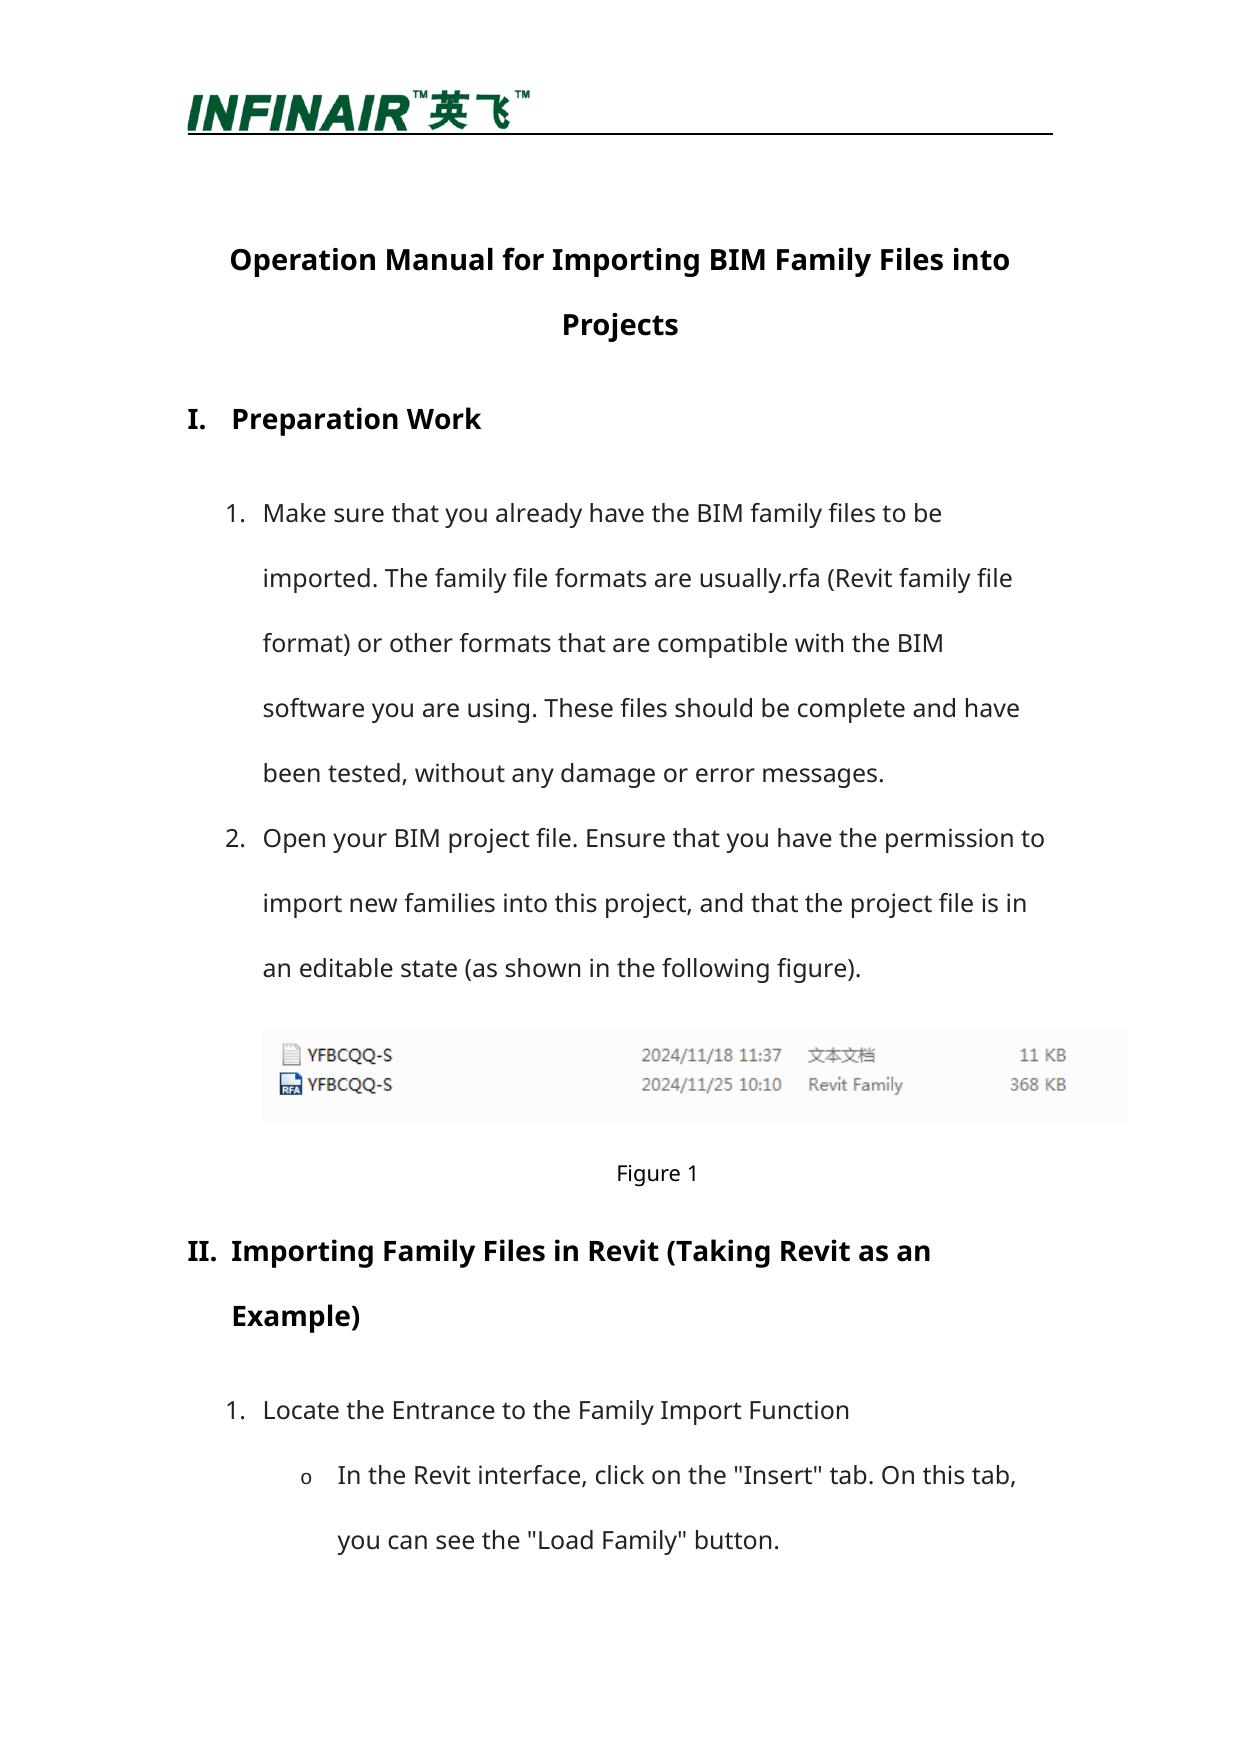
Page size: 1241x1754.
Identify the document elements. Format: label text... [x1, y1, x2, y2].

list In the Revit interface, click on the "Insert" tab. On this tab, you can see the "Load Family" button. [300, 1442, 1053, 1572]
text Operation Manual for Importing BIM Family Files into Projects [187, 227, 1053, 357]
text Figure 1 [262, 1156, 1053, 1189]
list Open your BIM project file. Ensure that you have the permission to import new families into this project, and that the project file is in an editable state (as shown in the following figure). [225, 805, 1053, 1000]
list Make sure that you already have the BIM family files to be imported. The family file formats are usually.rfa (Revit family file format) or other formats that are compatible with the BIM software you are using. These files should be complete and have been tested, without any damage or error messages. [225, 480, 1053, 805]
list Preparation Work [187, 386, 1053, 451]
list Locate the Entrance to the Family Import Function [225, 1377, 1053, 1442]
picture [187, 88, 530, 132]
picture [262, 1029, 1128, 1123]
list Importing Family Files in Revit (Taking Revit as an Example) [187, 1218, 1053, 1348]
